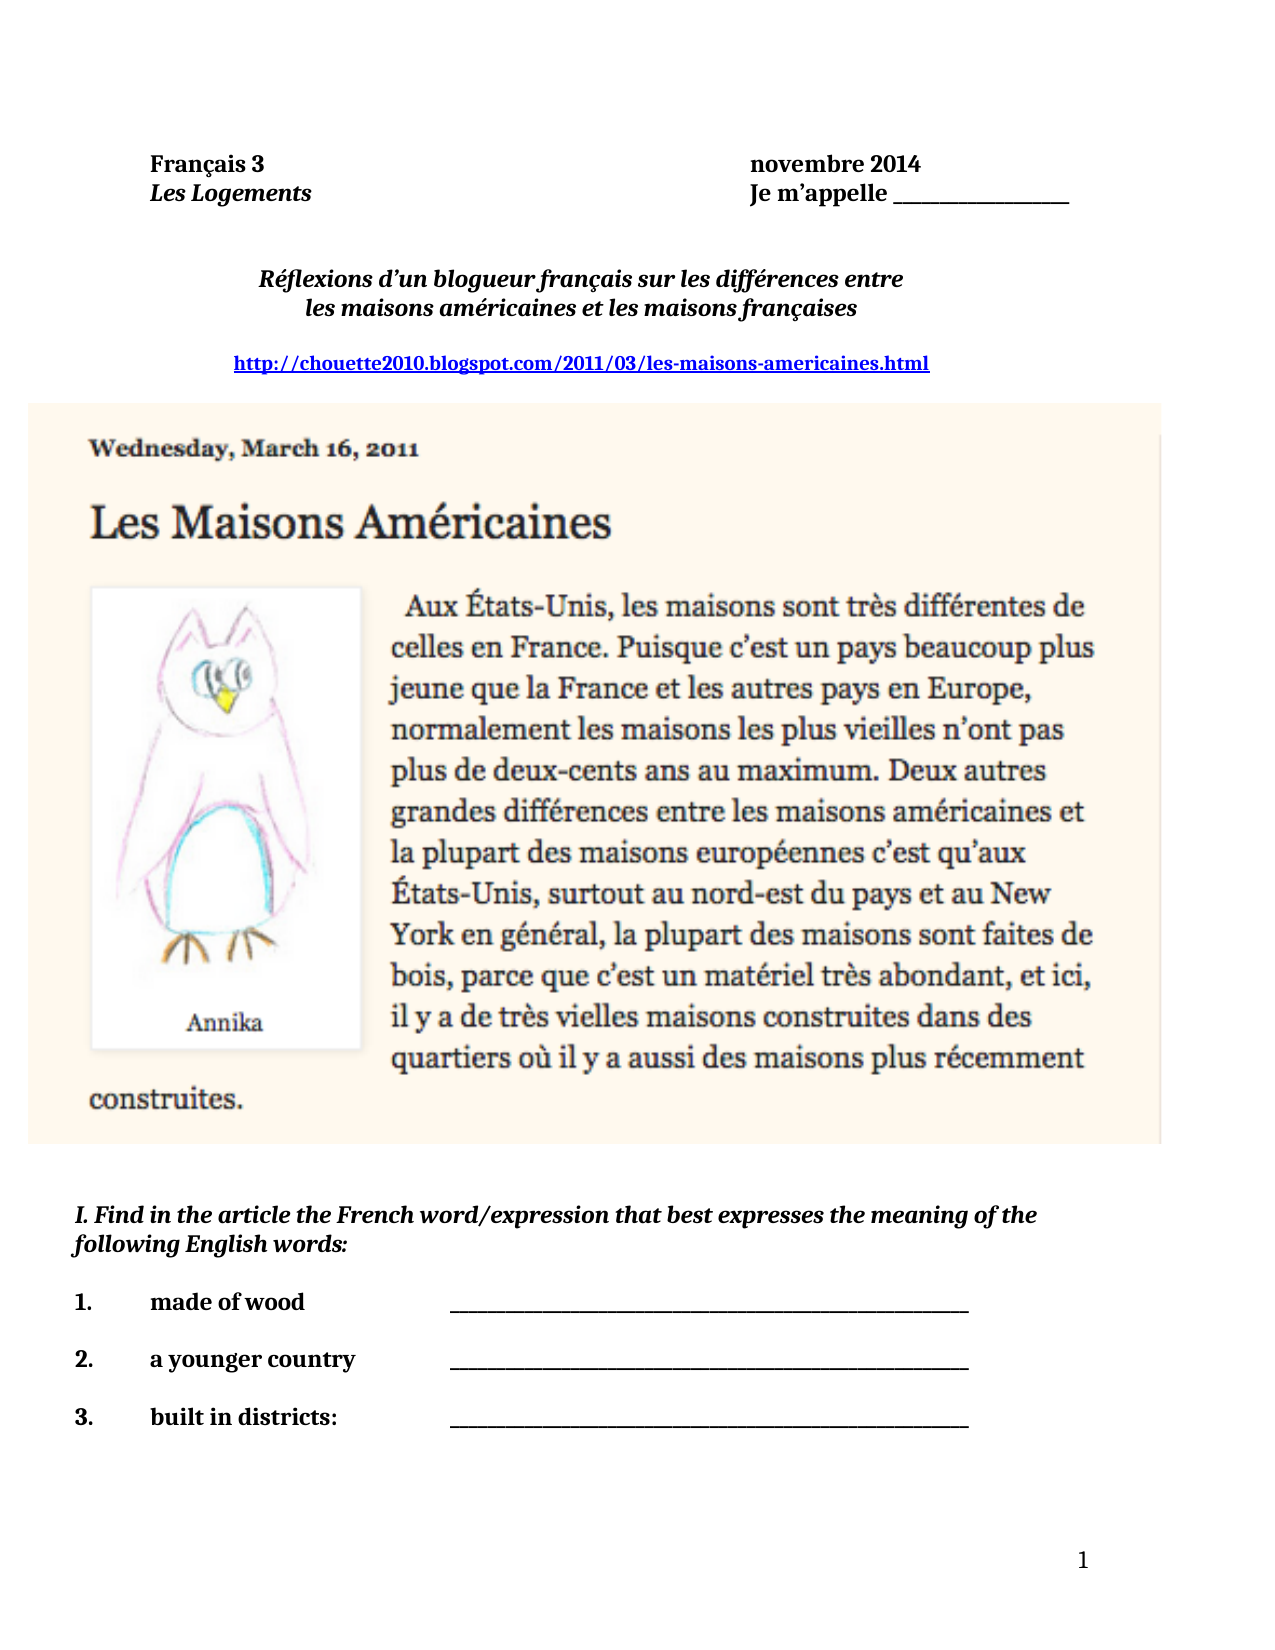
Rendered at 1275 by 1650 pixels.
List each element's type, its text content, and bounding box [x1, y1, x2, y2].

text http://chouette2010.blogspot.com/2011/03/les-maisons-americaines.html [75, 351, 1087, 375]
text Réflexions d’un blogueur français sur les différences entre [75, 265, 1087, 294]
text 3. built in districts: ________________________________________________________ [75, 1402, 1087, 1431]
text Les Logements Je m’appelle ___________________ [75, 179, 1087, 207]
picture [28, 403, 1162, 1144]
text les maisons américaines et les maisons françaises [75, 294, 1087, 322]
text 2. a younger country ________________________________________________________ [75, 1345, 1087, 1374]
text I. Find in the article the French word/expression that best expresses the meaning of the following English words: [75, 1201, 1087, 1259]
text 1. made of wood ________________________________________________________ [75, 1287, 1087, 1316]
text Français 3 novembre 2014 [75, 150, 1087, 179]
